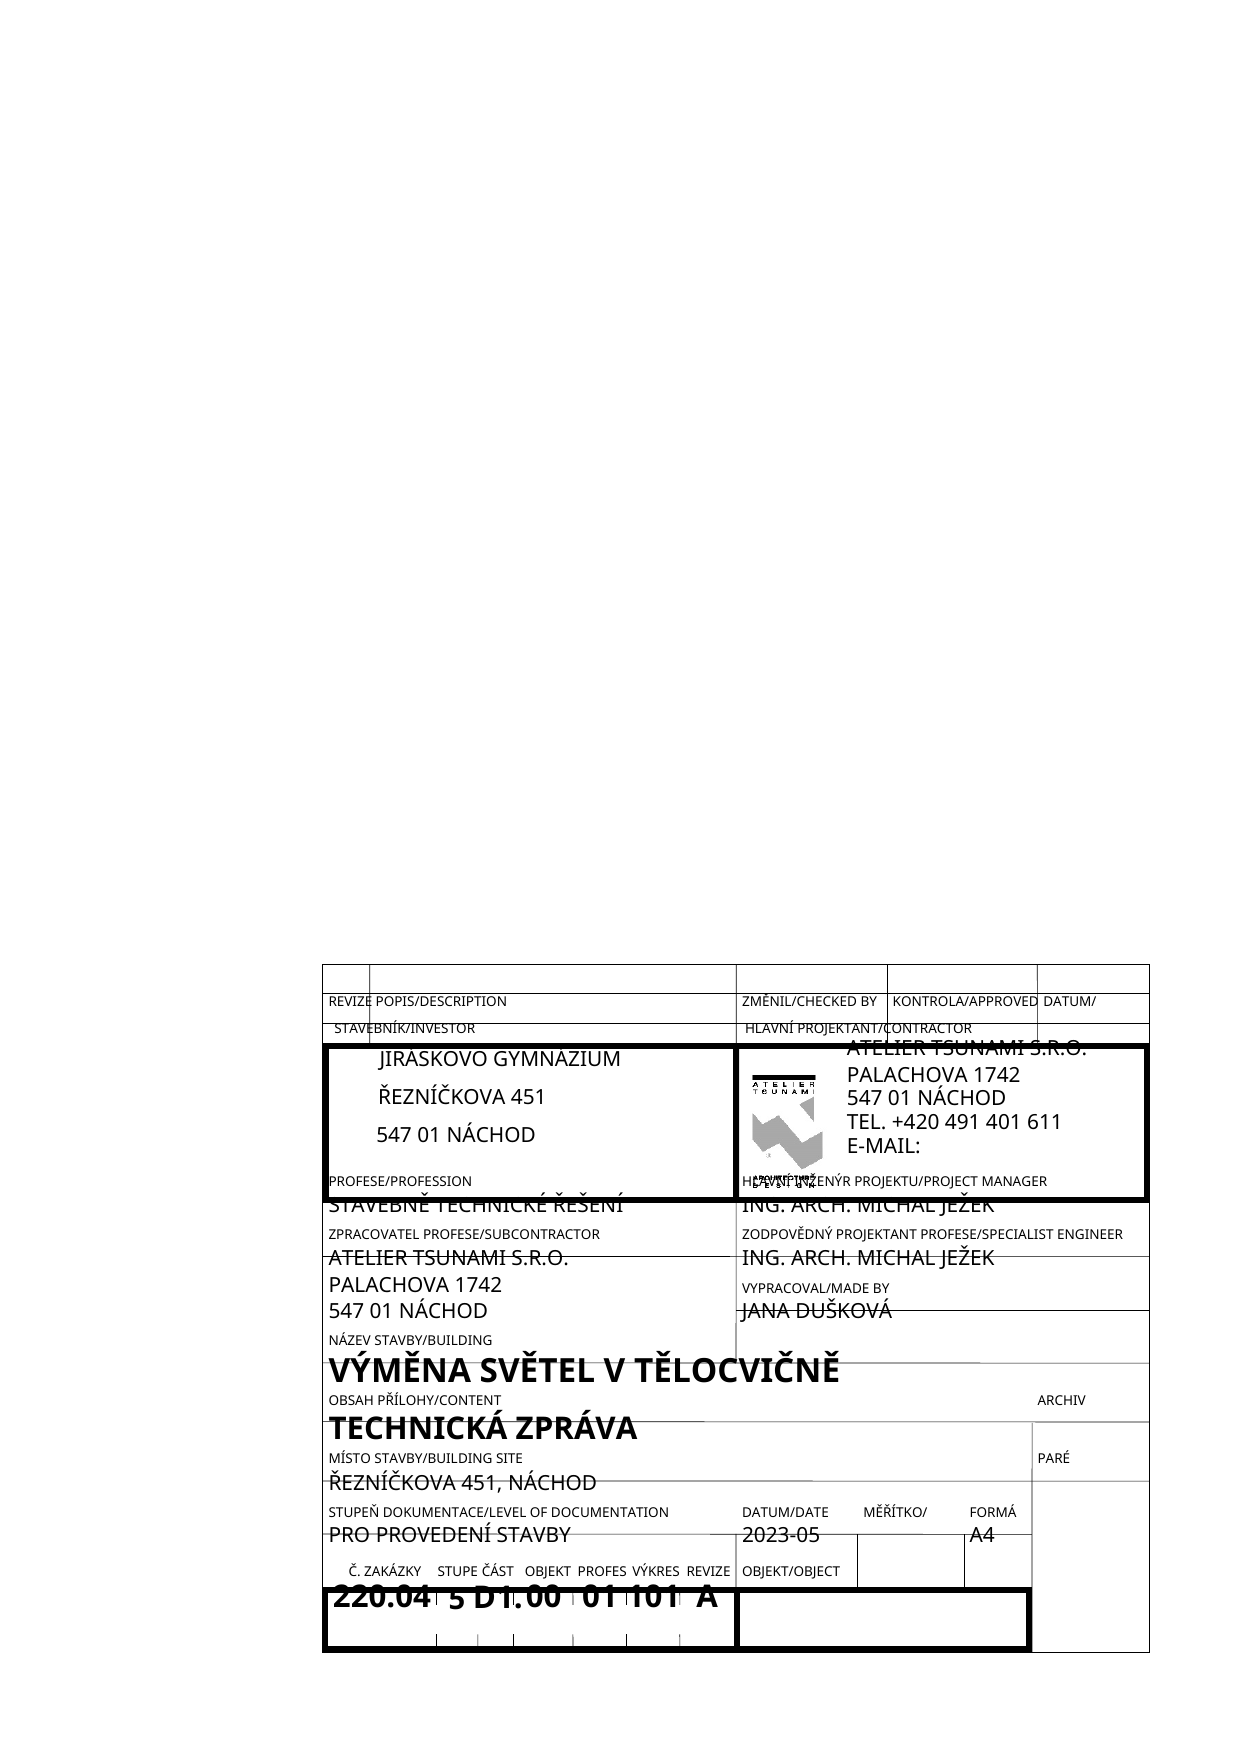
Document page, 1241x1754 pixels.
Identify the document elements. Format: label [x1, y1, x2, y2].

picture [744, 1072, 831, 1193]
